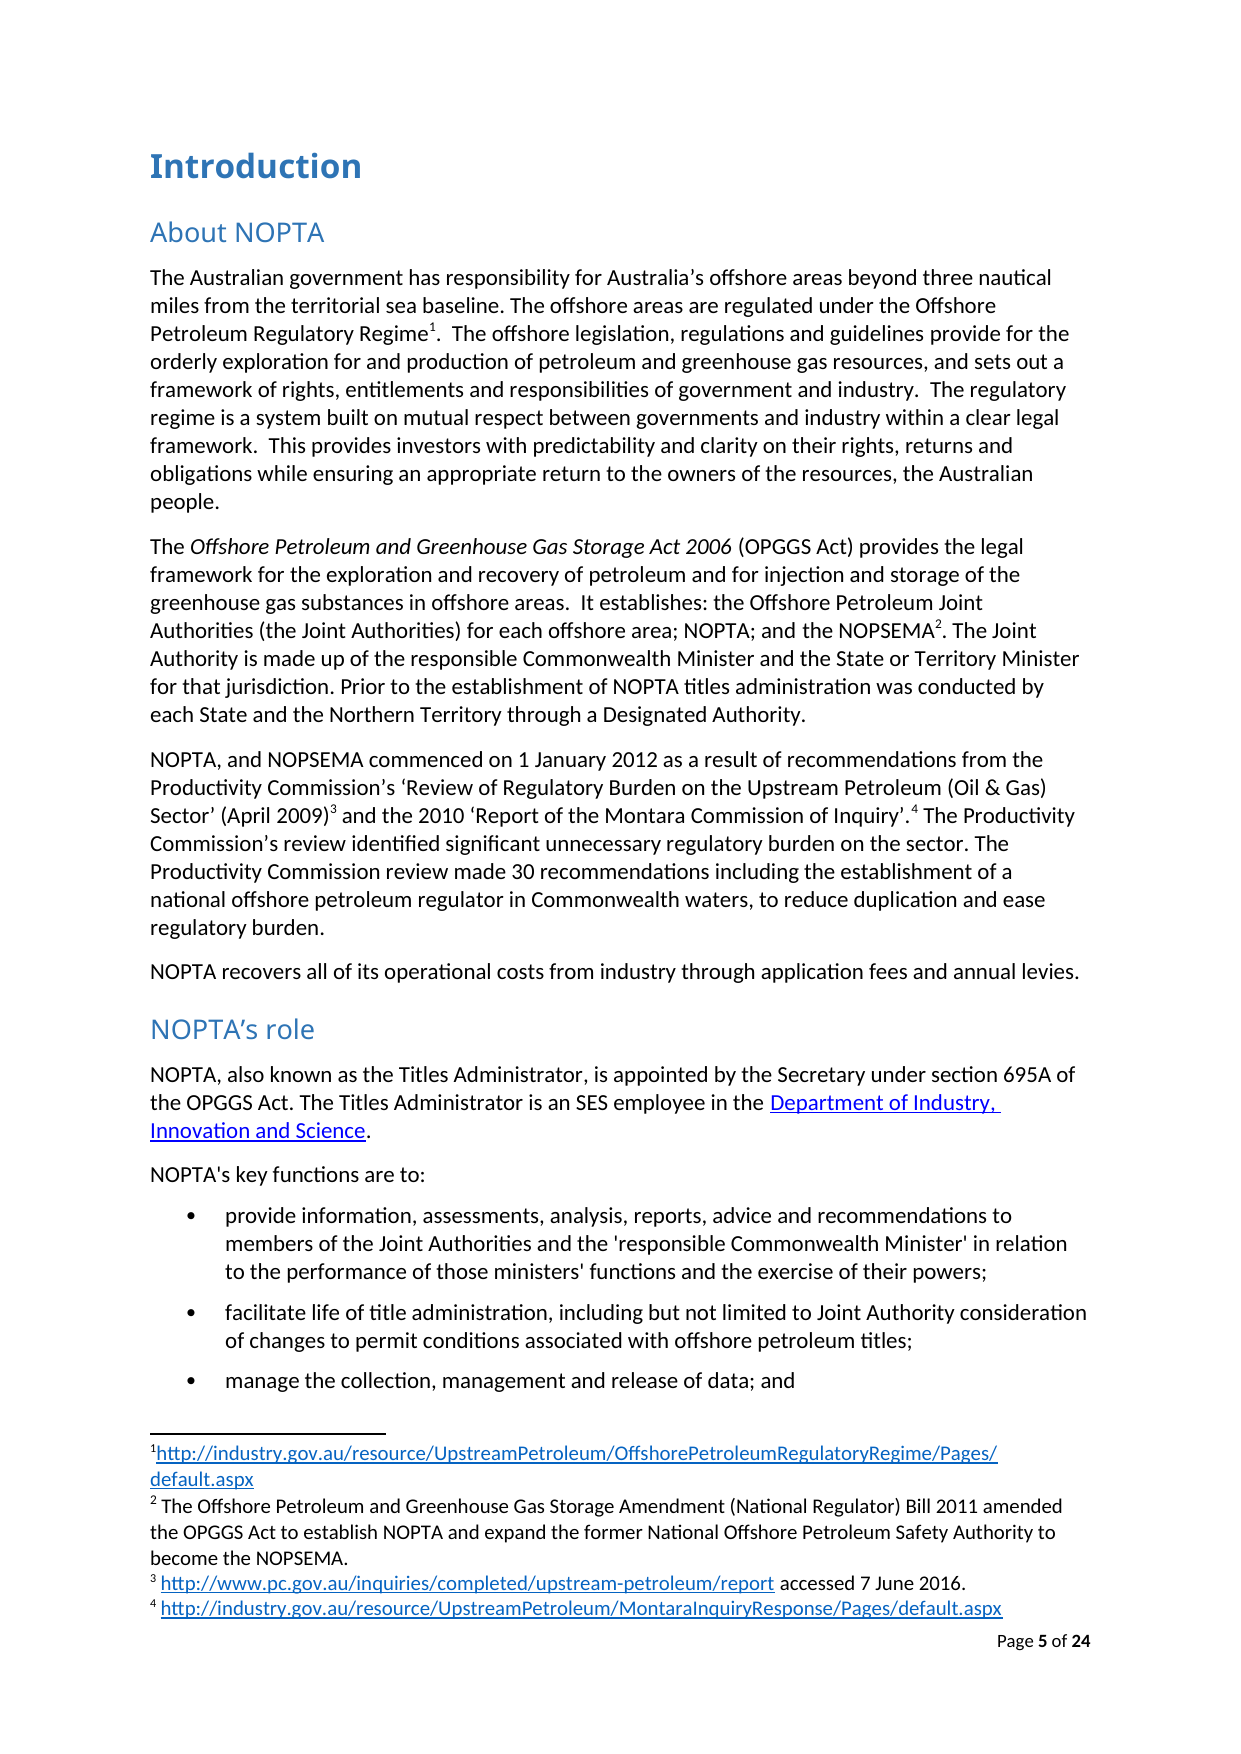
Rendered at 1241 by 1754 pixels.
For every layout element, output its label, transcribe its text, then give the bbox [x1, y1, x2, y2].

text NOPTA's key functions are to: [150, 1161, 1090, 1189]
list provide information, assessments, analysis, reports, advice and recommendations to members of the Joint Authorities and the 'responsible Commonwealth Minister' in relation to the performance of those ministers' functions and the exercise of their powers; [187, 1201, 1090, 1285]
text The Offshore Petroleum and Greenhouse Gas Storage Act 2006 (OPGGS Act) provides the legal framework for the exploration and recovery of petroleum and for injection and storage of the greenhouse gas substances in offshore areas. It establishes: the Offshore Petroleum Joint Authorities (the Joint Authorities) for each offshore area; NOPTA; and the NOPSEMA. The Joint Authority is made up of the responsible Commonwealth Minister and the State or Territory Minister for that jurisdiction. Prior to the establishment of NOPTA titles administration was conducted by each State and the Northern Territory through a Designated Authority. [150, 532, 1090, 728]
subtitle Introduction [150, 143, 1090, 189]
text NOPTA, also known as the Titles Administrator, is appointed by the Secretary under section 695A of the OPGGS Act. The Titles Administrator is an SES employee in the Department of Industry, Innovation and Science. [150, 1060, 1090, 1144]
list manage the collection, management and release of data; and [187, 1366, 1090, 1394]
subtitle About NOPTA [150, 214, 1090, 251]
text NOPTA, and NOPSEMA commenced on 1 January 2012 as a result of recommendations from the Productivity Commission’s ‘Review of Regulatory Burden on the Upstream Petroleum (Oil & Gas) Sector’ (April 2009) and the 2010 ‘Report of the Montara Commission of Inquiry’. The Productivity Commission’s review identified significant unnecessary regulatory burden on the sector. The Productivity Commission review made 30 recommendations including the establishment of a national offshore petroleum regulator in Commonwealth waters, to reduce duplication and ease regulatory burden. [150, 745, 1090, 941]
text The Australian government has responsibility for Australia’s offshore areas beyond three nautical miles from the territorial sea baseline. The offshore areas are regulated under the Offshore Petroleum Regulatory Regime. The offshore legislation, regulations and guidelines provide for the orderly exploration for and production of petroleum and greenhouse gas resources, and sets out a framework of rights, entitlements and responsibilities of government and industry. The regulatory regime is a system built on mutual respect between governments and industry within a clear legal framework. This provides investors with predictability and clarity on their rights, returns and obligations while ensuring an appropriate return to the owners of the resources, the Australian people. [150, 263, 1090, 515]
subtitle NOPTA’s role [150, 1011, 1090, 1047]
text NOPTA recovers all of its operational costs from industry through application fees and annual levies. [150, 957, 1090, 986]
list facilitate life of title administration, including but not limited to Joint Authority consideration of changes to permit conditions associated with offshore petroleum titles; [187, 1298, 1090, 1354]
